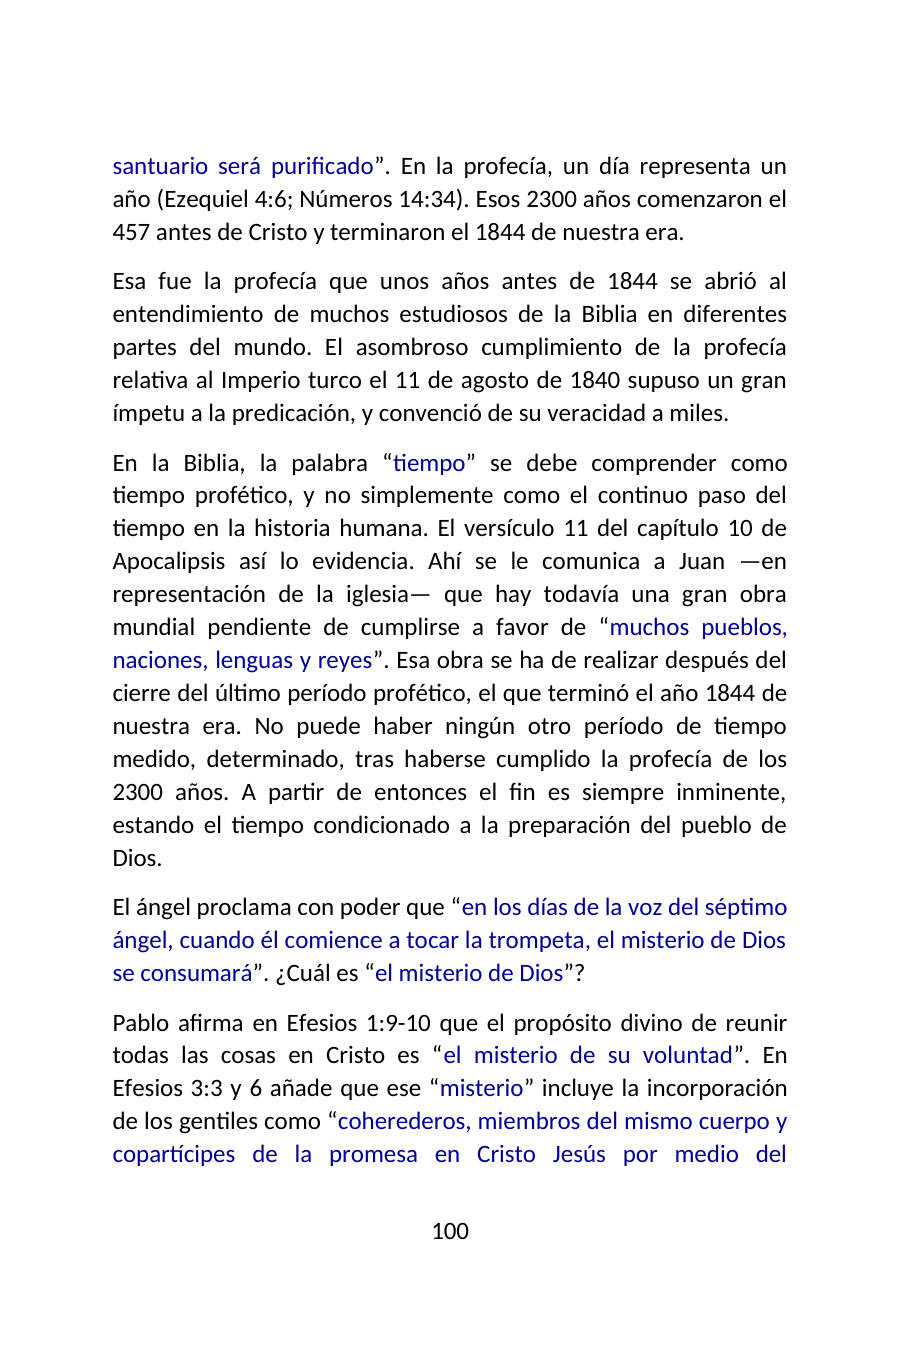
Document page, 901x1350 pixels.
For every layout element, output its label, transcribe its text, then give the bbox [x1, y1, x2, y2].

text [112, 1007, 788, 1169]
text Esa fue la profecía que unos años antes de 1844 se abrió al entendimiento de muchos estudiosos de la Biblia en diferentes partes del mundo. El asombroso cumplimiento de la profecía relativa al Imperio turco el 11 de agosto de 1840 supuso un gran ímpetu a la predicación, y convenció de su veracidad a miles. [112, 265, 788, 428]
text El ángel proclama con poder que “en los días de la voz del séptimo ángel, cuando él comience a tocar la trompeta, el misterio de Dios se consumará”. ¿Cuál es “el misterio de Dios”? [112, 891, 788, 988]
text En la Biblia, la palabra “tiempo” se debe comprender como tiempo profético, y no simplemente como el continuo paso del tiempo en la historia humana. El versículo 11 del capítulo 10 de Apocalipsis así lo evidencia. Ahí se le comunica a Juan —en representación de la iglesia— que hay todavía una gran obra mundial pendiente de cumplirse a favor de “muchos pueblos, naciones, lenguas y reyes”. Esa obra se ha de realizar después del cierre del último período profético, el que terminó el año 1844 de nuestra era. No puede haber ningún otro período de tiempo medido, determinado, tras haberse cumplido la profecía de los 2300 años. A partir de entonces el fin es siempre inminente, estando el tiempo condicionado a la preparación del pueblo de Dios. [112, 447, 788, 872]
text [112, 150, 788, 246]
